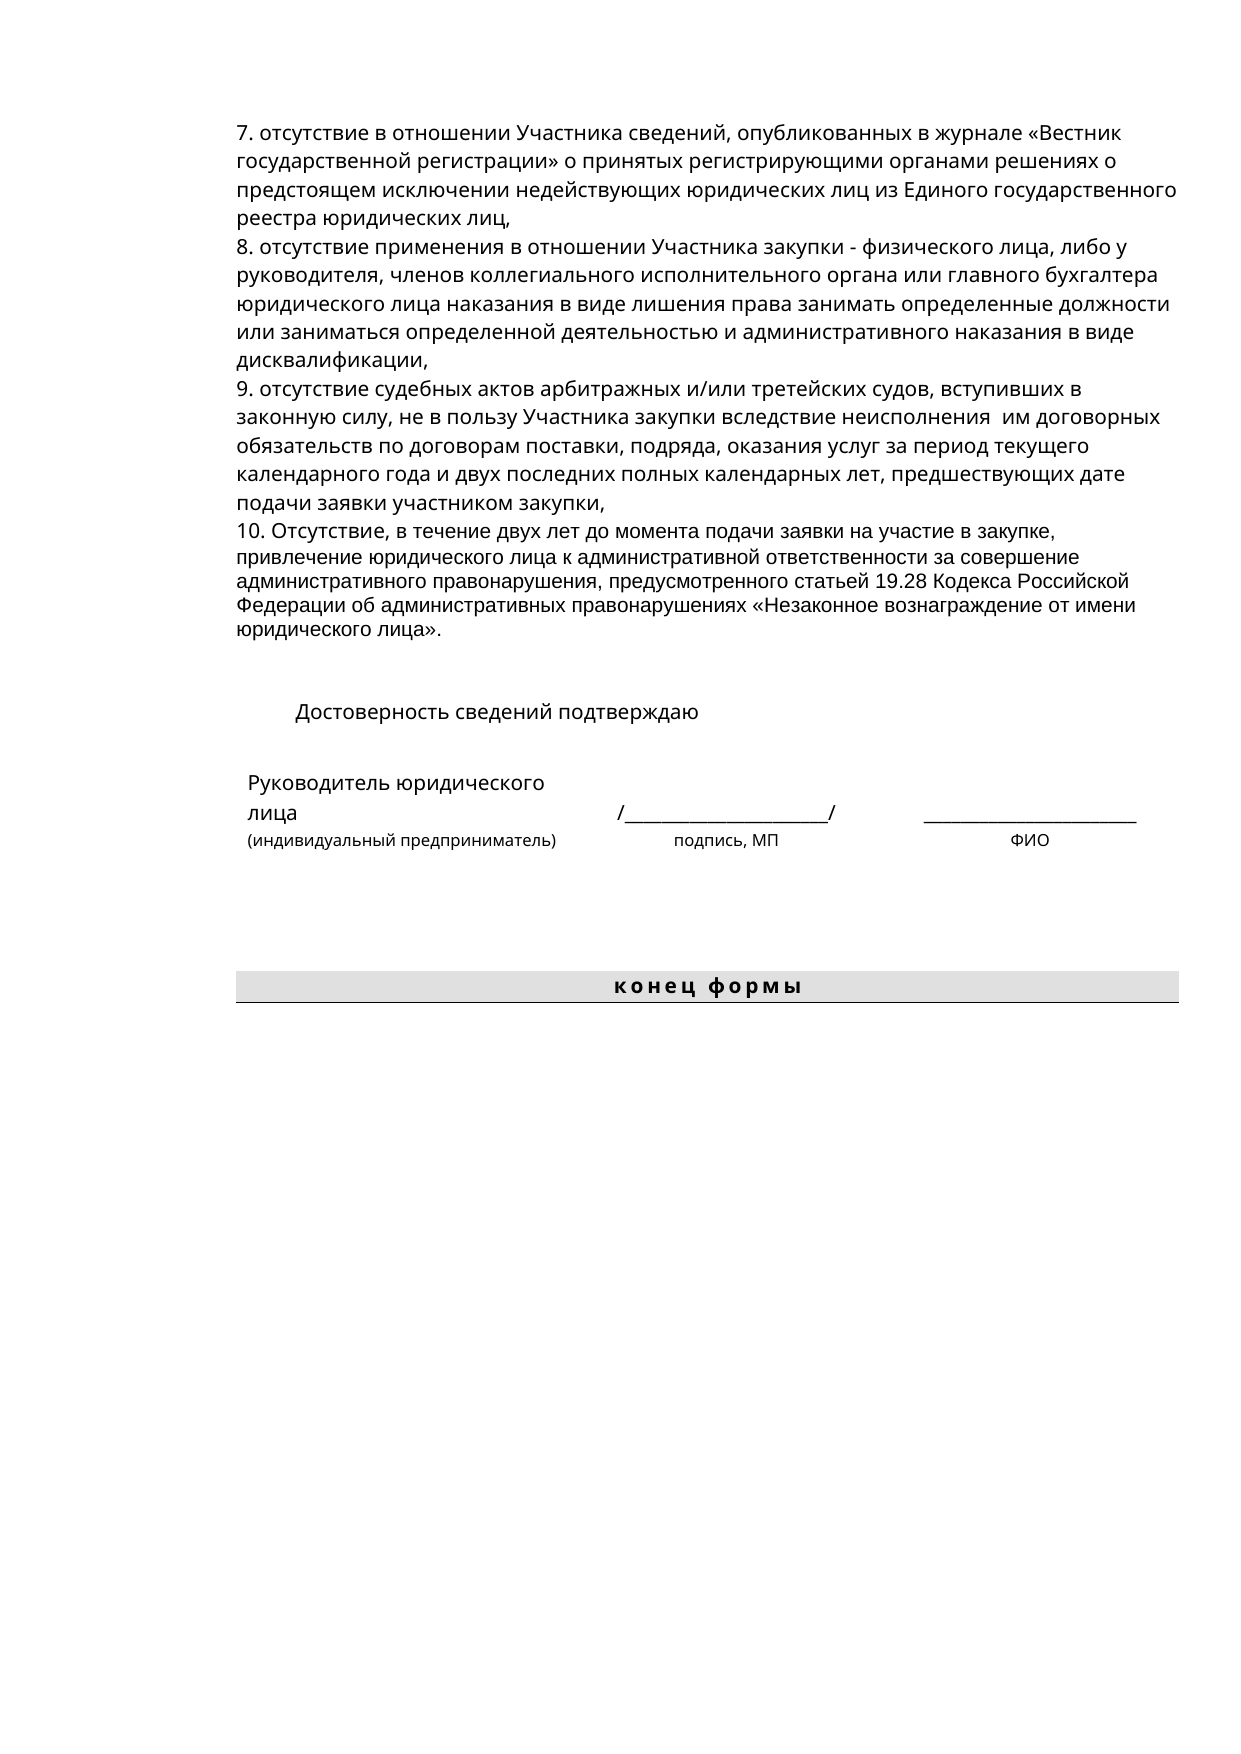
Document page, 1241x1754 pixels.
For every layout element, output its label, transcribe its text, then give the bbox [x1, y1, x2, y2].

table_header /______________________/ [574, 769, 879, 828]
text Достоверность сведений подтверждаю [236, 697, 1181, 726]
table_header _______________________ [879, 769, 1181, 828]
table_cell ФИО [879, 828, 1181, 852]
text 8. отсутствие применения в отношении Участника закупки - физического лица, либо у руководителя, членов коллегиального исполнительного органа или главного бухгалтера юридического лица наказания в виде лишения права занимать определенные должности или заниматься определенной деятельностью и административного наказания в виде дисквалификации, [236, 232, 1181, 374]
text конец формы [236, 971, 1179, 1002]
text 9. отсутствие судебных актов арбитражных и/или третейских судов, вступивших в законную силу, не в пользу Участника закупки вследствие неисполнения им договорных обязательств по договорам поставки, подряда, оказания услуг за период текущего календарного года и двух последних полных календарных лет, предшествующих дате подачи заявки участником закупки, [236, 374, 1181, 516]
table_cell подпись, МП [574, 828, 879, 852]
text 7. отсутствие в отношении Участника сведений, опубликованных в журнале «Вестник государственной регистрации» о принятых регистрирующими органами решениях о предстоящем исключении недействующих юридических лиц из Единого государственного реестра юридических лиц, [236, 118, 1181, 232]
text 10. Отсутствие, в течение двух лет до момента подачи заявки на участие в закупке, привлечение юридического лица к административной ответственности за совершение административного правонарушения, предусмотренного статьей 19.28 Кодекса Российской Федерации об административных правонарушениях «Незаконное вознаграждение от имени юридического лица». [236, 516, 1181, 641]
table_cell (индивидуальный предприниматель) [236, 828, 574, 852]
table_header Руководитель юридического лица [236, 769, 574, 828]
